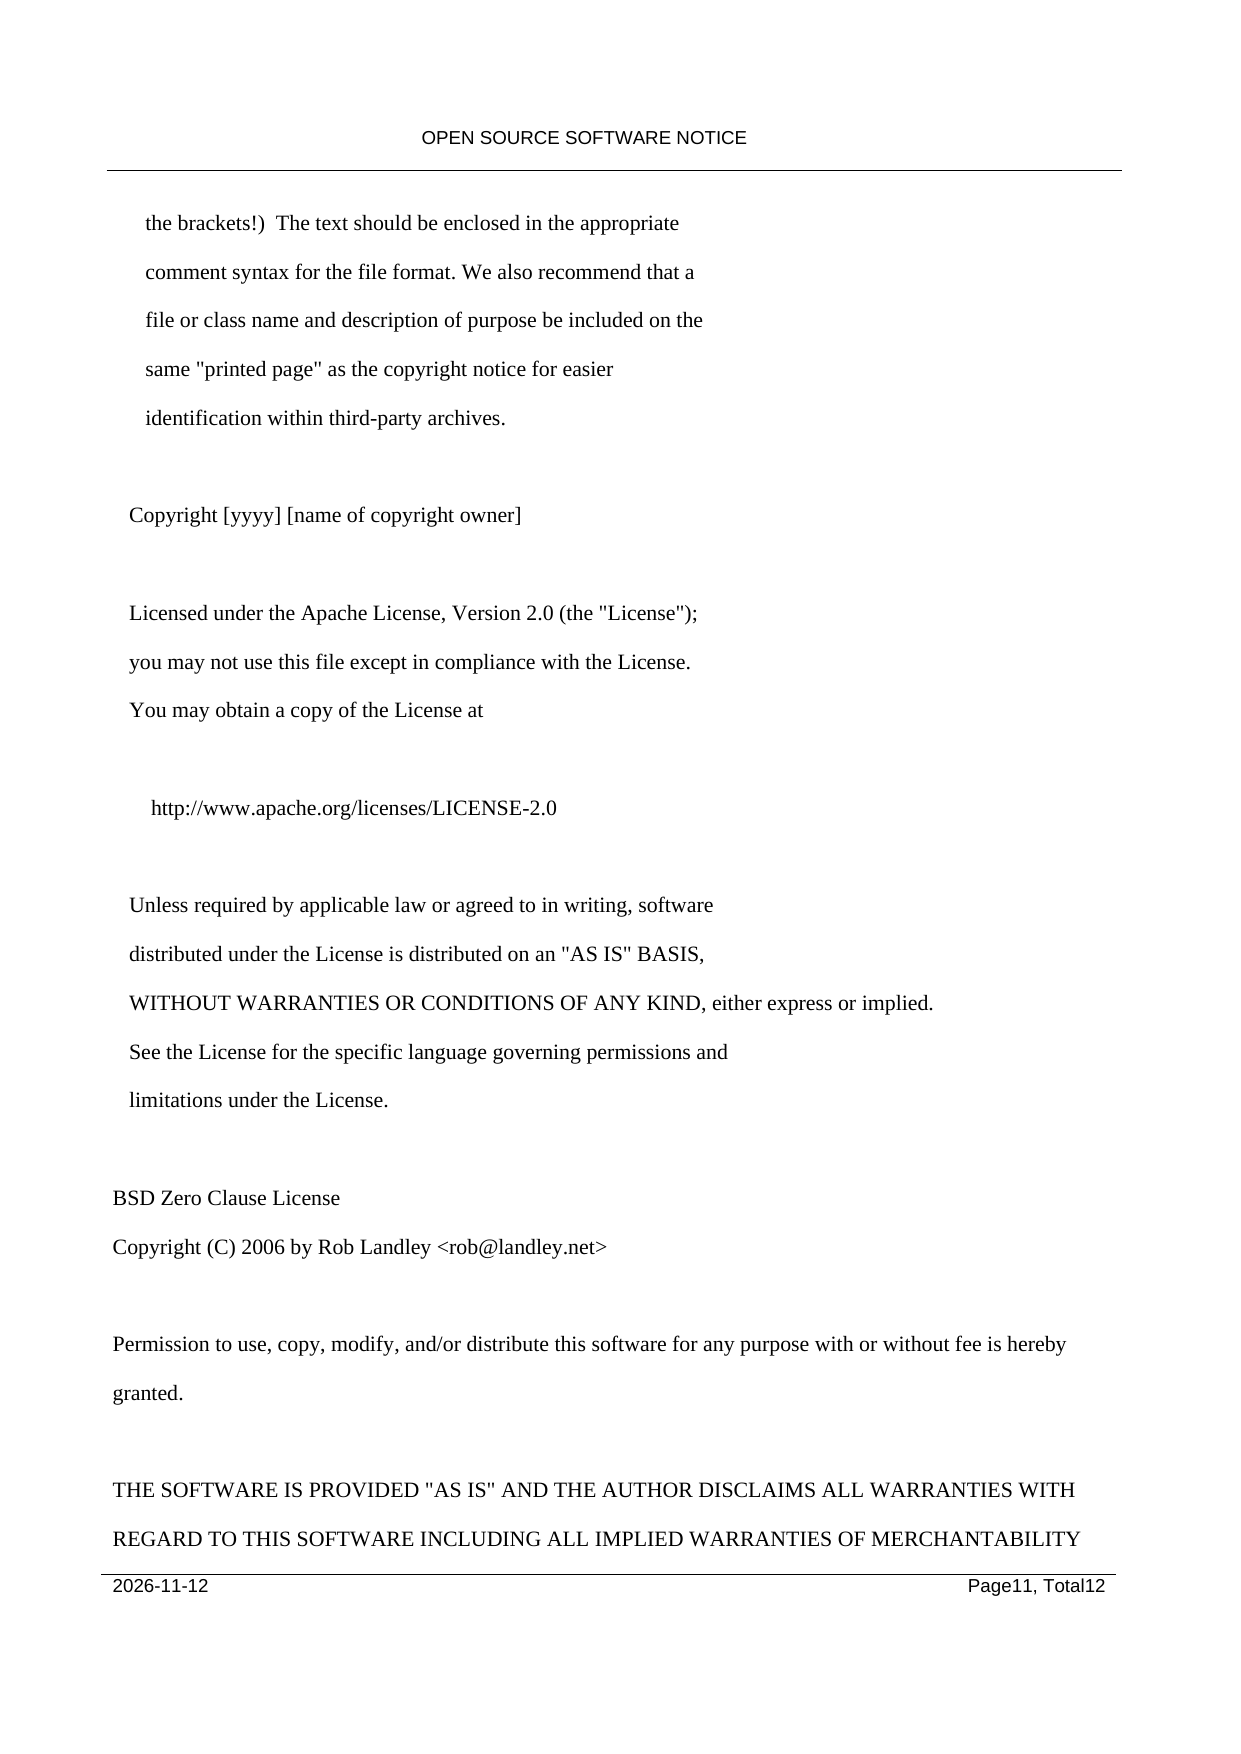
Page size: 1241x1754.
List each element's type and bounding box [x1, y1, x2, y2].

text [112, 206, 1128, 1555]
